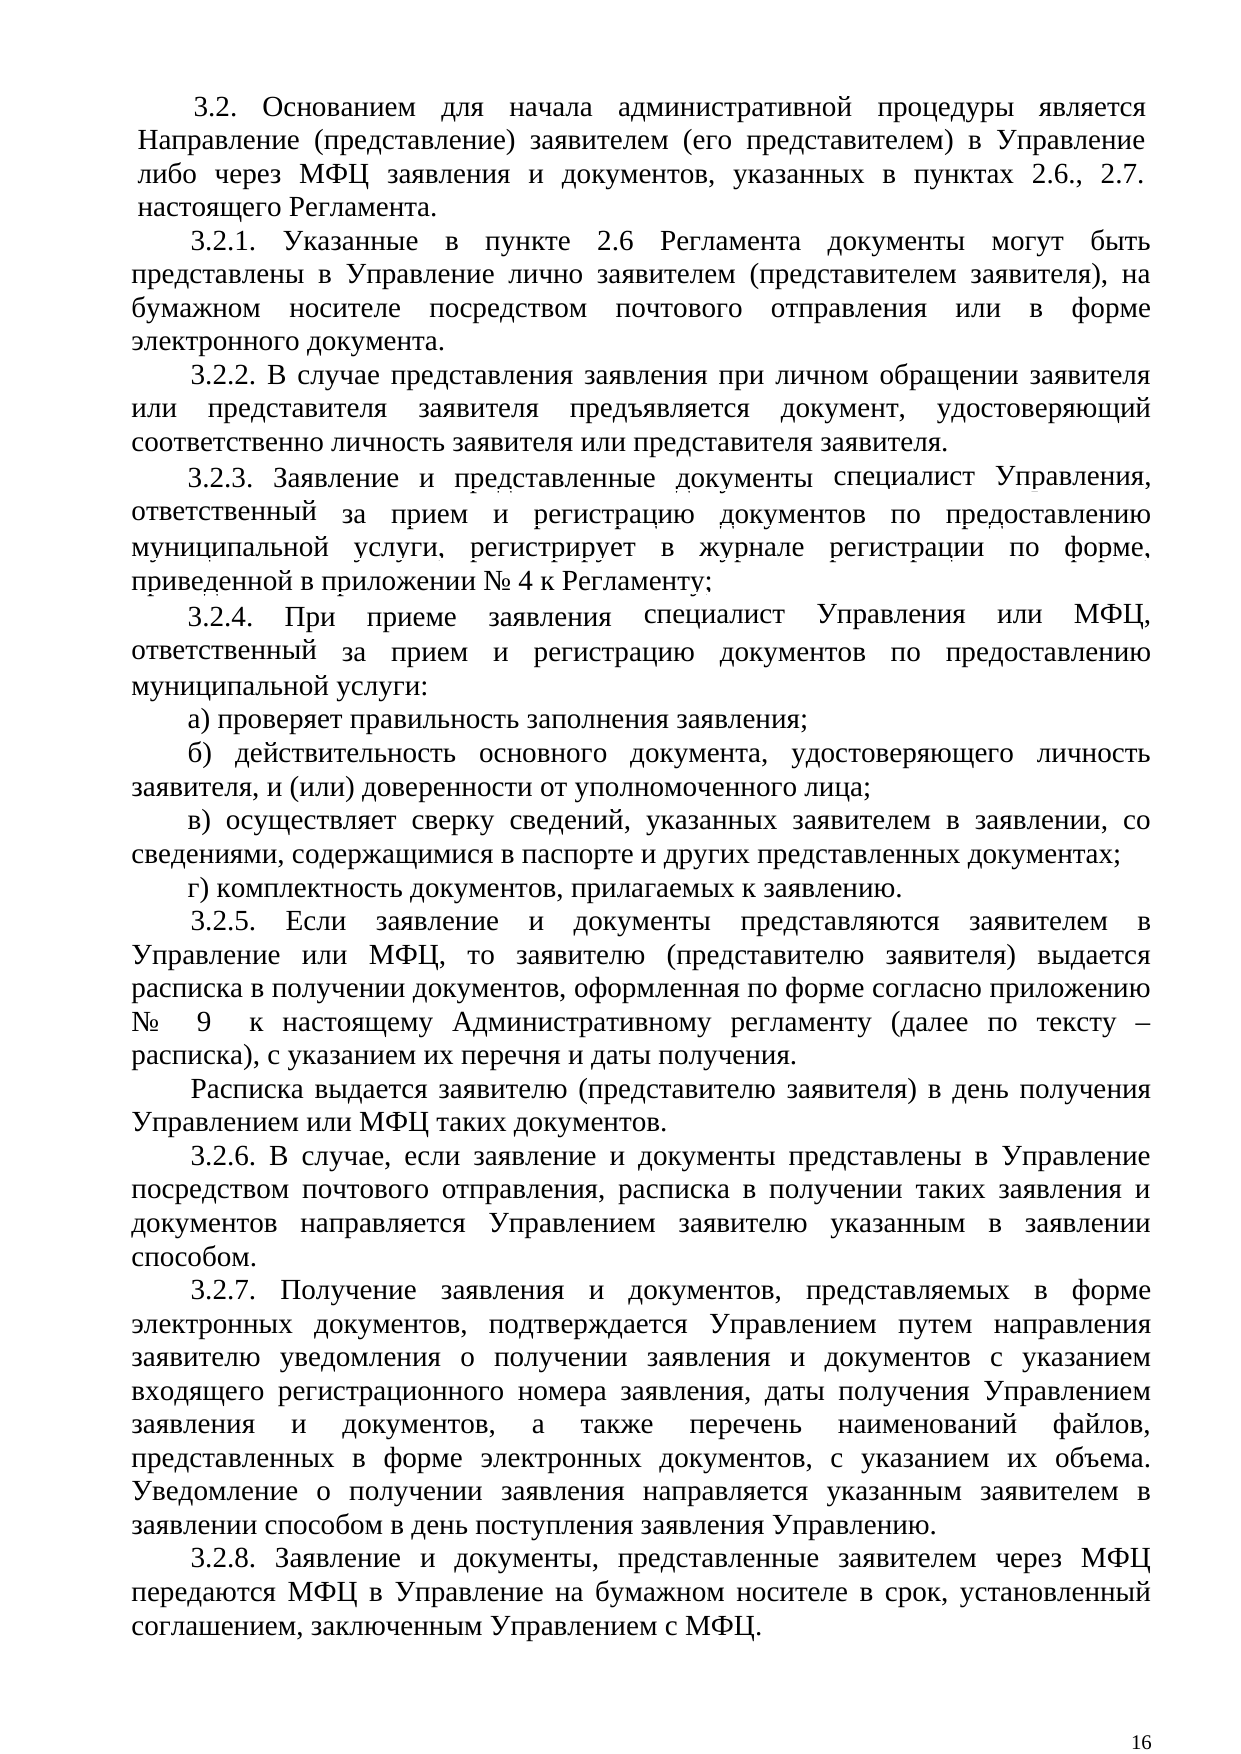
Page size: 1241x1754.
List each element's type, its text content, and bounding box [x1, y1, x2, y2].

text в) осуществляет сверку сведений, указанных заявителем в заявлении, со сведениями, содержащимися в паспорте и других представленных документах; [131, 802, 1152, 869]
text 3.2.3. Заявление и представленные документы специалист Управления, ответственный за прием и регистрацию документов по предоставлению муниципальной услуги, регистрирует в журнале регистрации по форме, приведенной в приложении № 4 к Регламенту; [131, 560, 1152, 596]
text 3.2.7. Получение заявления и документов, представляемых в форме электронных документов, подтверждается Управлением путем направления заявителю уведомления о получении заявления и документов с указанием входящего регистрационного номера заявления, даты получения Управлением заявления и документов, а также перечень наименований файлов, представленных в форме электронных документов, с указанием их объема. Уведомление о получении заявления направляется указанным заявителем в заявлении способом в день поступления заявления Управлению. [131, 1272, 1152, 1541]
text б) действительность основного документа, удостоверяющего личность заявителя, и (или) доверенности от уполномоченного лица; [131, 735, 1152, 802]
text г) комплектность документов, прилагаемых к заявлению. [131, 870, 1152, 903]
text Расписка выдается заявителю (представителю заявителя) в день получения Управлением или МФЦ таких документов. [131, 1071, 1152, 1138]
text 3.2.4. При приеме заявления специалист Управления или МФЦ, ответственный за прием и регистрацию документов по предоставлению муниципальной услуги: [131, 596, 1152, 702]
text 3.2.6. В случае, если заявление и документы представлены в Управление посредством почтового отправления, расписка в получении таких заявления и документов направляется Управлением заявителю указанным в заявлении способом. [131, 1138, 1152, 1272]
text 3.2.8. Заявление и документы, представленные заявителем через МФЦ передаются МФЦ в Управление на бумажном носителе в срок, установленный соглашением, заключенным Управлением с МФЦ. [131, 1541, 1152, 1641]
text 3.2.1. Указанные в пункте 2.6 Регламента документы могут быть представлены в Управление лично заявителем (представителем заявителя), на бумажном носителе посредством почтового отправления или в форме электронного документа. [131, 223, 1152, 357]
text 3.2.2. В случае представления заявления при личном обращении заявителя или представителя заявителя предъявляется документ, удостоверяющий соответственно личность заявителя или представителя заявителя. [131, 357, 1152, 458]
text 3.2.5. Если заявление и документы представляются заявителем в Управление или МФЦ, то заявителю (представителю заявителя) выдается расписка в получении документов, оформленная по форме согласно приложению № 9 к настоящему Административному регламенту (далее по тексту – расписка), с указанием их перечня и даты получения. [131, 903, 1152, 1071]
text 3.2.3. Заявление и представленные документы специалист Управления, ответственный за прием и регистрацию документов по предоставлению муниципальной услуги, регистрирует в журнале регистрации по форме, приведенной в приложении № 4 к Регламенту; [131, 526, 1152, 558]
text 3.2.3. Заявление и представленные документы специалист Управления, ответственный за прием и регистрацию документов по предоставлению муниципальной услуги, регистрирует в журнале регистрации по форме, приведенной в приложении № 4 к Регламенту; [131, 458, 1152, 525]
text 3.2. Основанием для начала административной процедуры является Направление (представление) заявителем (его представителем) в Управление либо через МФЦ заявления и документов, указанных в пунктах 2.6., 2.7. настоящего Регламента. [137, 89, 1146, 223]
text а) проверяет правильность заполнения заявления; [131, 702, 1152, 735]
